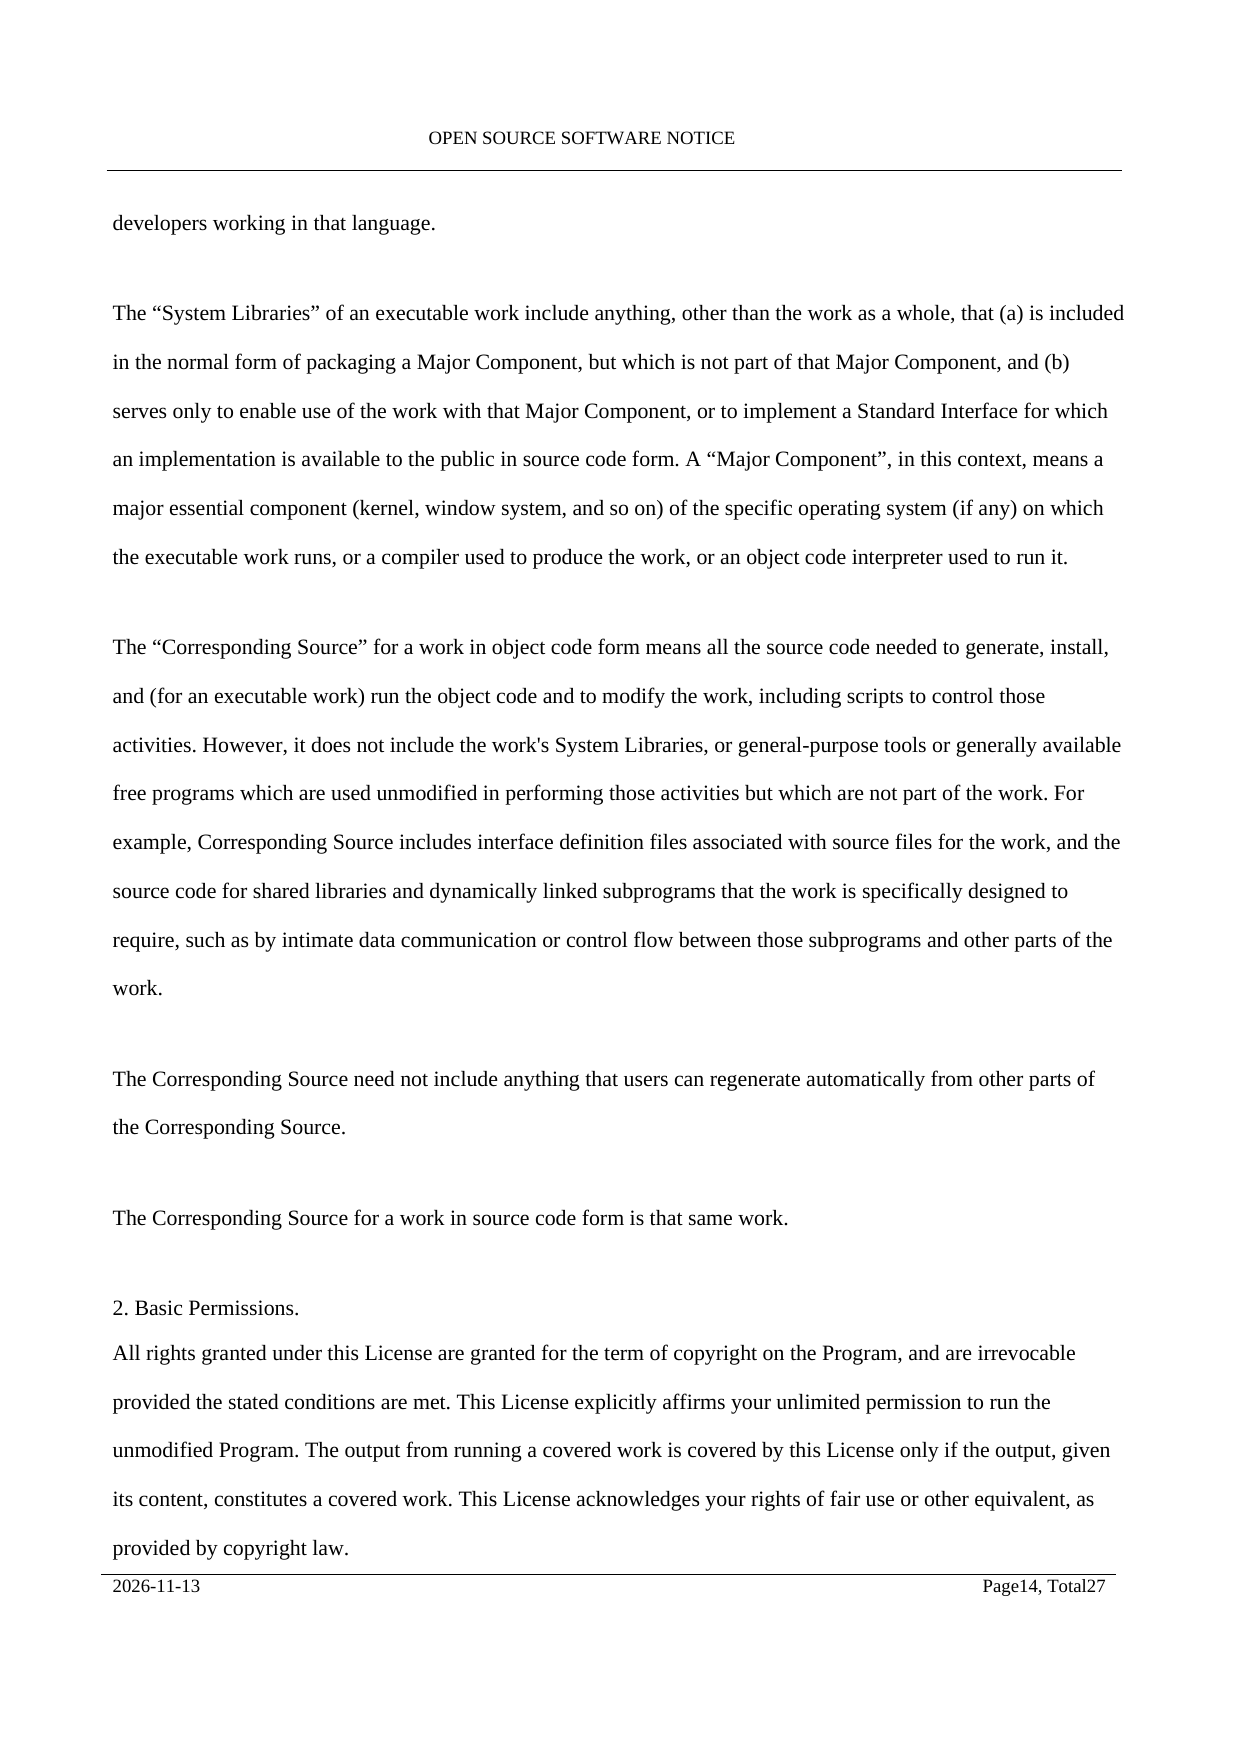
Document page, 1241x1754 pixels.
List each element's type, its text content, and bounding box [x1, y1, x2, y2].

text 2. Basic Permissions. [112, 1291, 1128, 1324]
text The “Corresponding Source” for a work in object code form means all the source code needed to generate, install, and (for an executable work) run the object code and to modify the work, including scripts to control those activities. However, it does not include the work's System Libraries, or general-purpose tools or generally available free programs which are used unmodified in performing those activities but which are not part of the work. For example, Corresponding Source includes interface definition files associated with source files for the work, and the source code for shared libraries and dynamically linked subprograms that the work is specifically designed to require, such as by intimate data communication or control flow between those subprograms and other parts of the work. [112, 631, 1128, 1004]
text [112, 206, 1128, 239]
text The Corresponding Source for a work in source code form is that same work. [112, 1201, 1128, 1233]
text All rights granted under this License are granted for the term of copyright on the Program, and are irrevocable provided the stated conditions are met. This License explicitly affirms your unlimited permission to run the unmodified Program. The output from running a covered work is covered by this License only if the output, given its content, constitutes a covered work. This License acknowledges your rights of fair use or other equivalent, as provided by copyright law. [112, 1336, 1128, 1564]
text The “System Libraries” of an executable work include anything, other than the work as a whole, that (a) is included in the normal form of packaging a Major Component, but which is not part of that Major Component, and (b) serves only to enable use of the work with that Major Component, or to implement a Standard Interface for which an implementation is available to the public in source code form. A “Major Component”, in this context, means a major essential component (kernel, window system, and so on) of the specific operating system (if any) on which the executable work runs, or a compiler used to produce the work, or an object code interpreter used to run it. [112, 297, 1128, 573]
text The Corresponding Source need not include anything that users can regenerate automatically from other parts of the Corresponding Source. [112, 1062, 1128, 1143]
